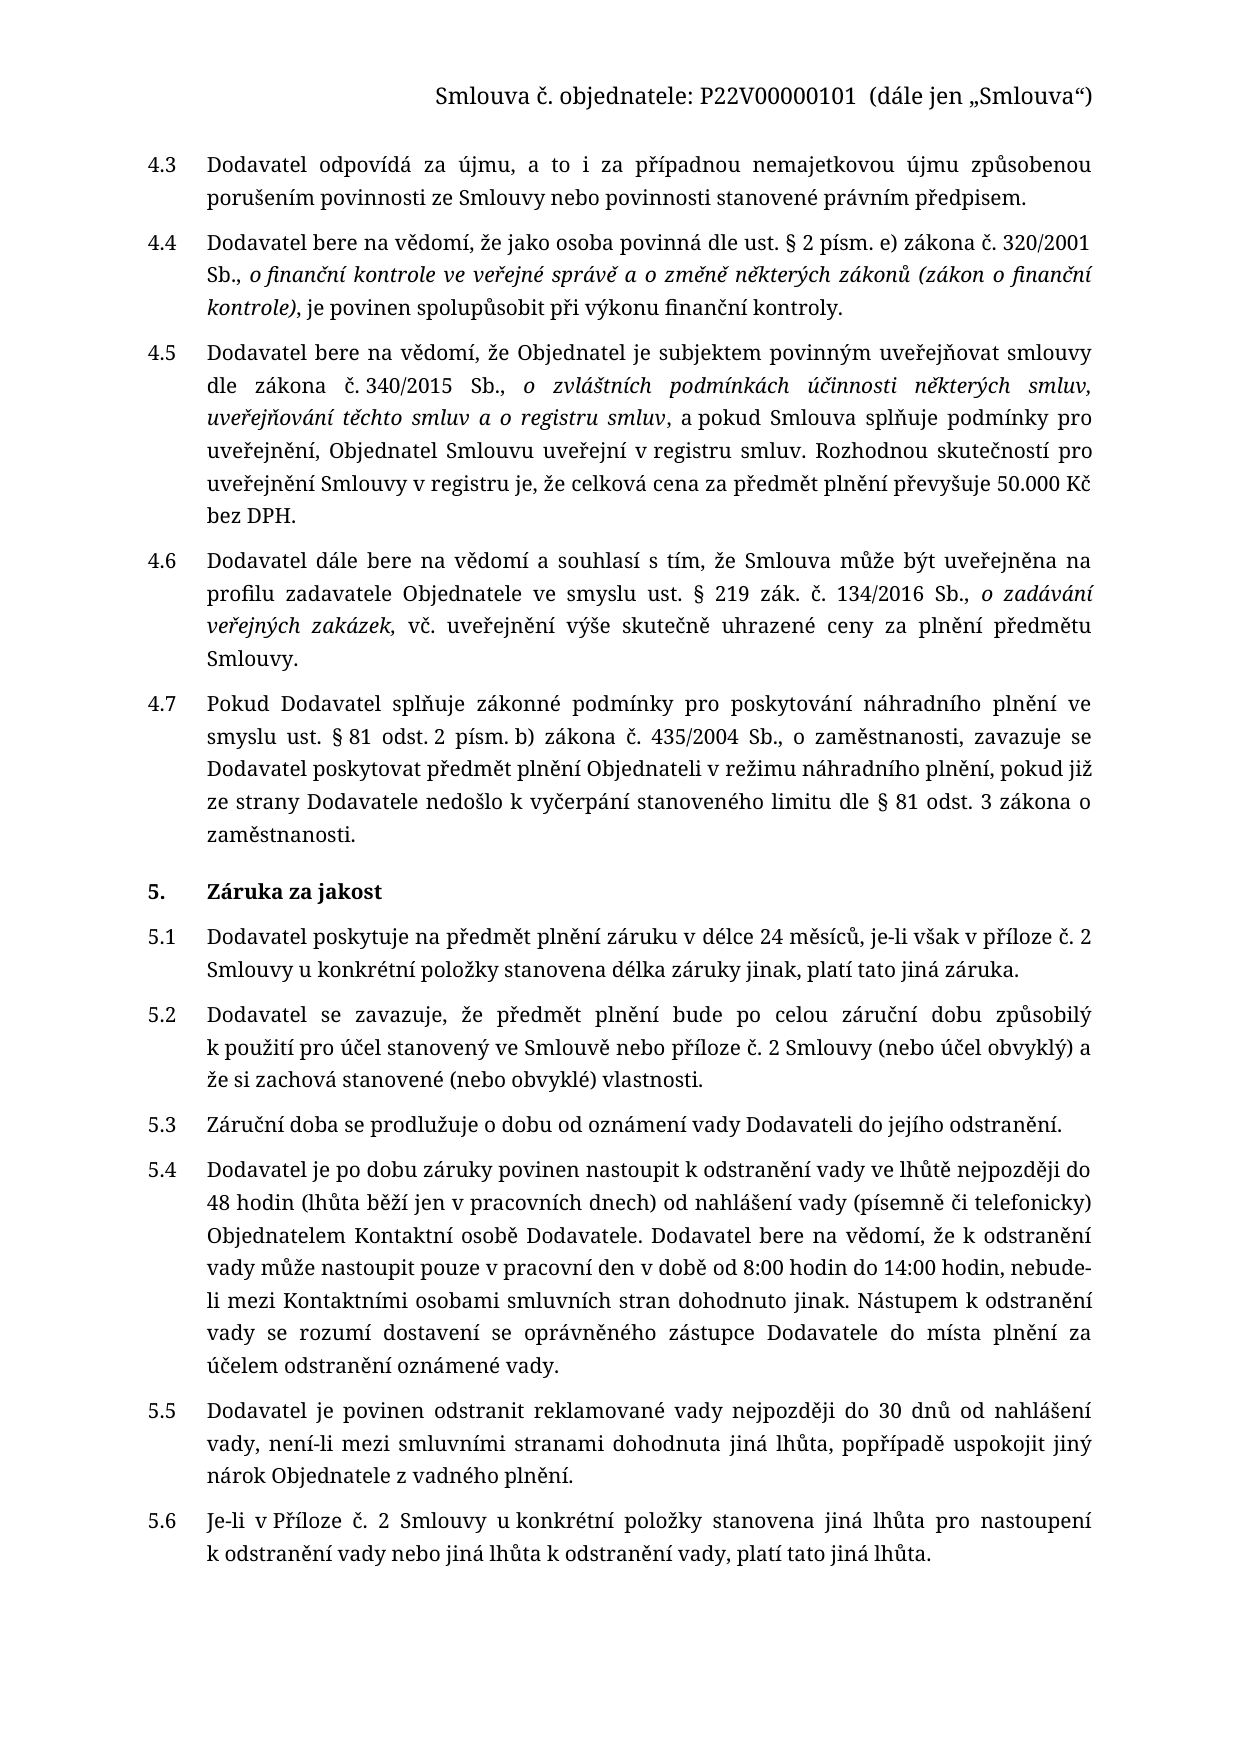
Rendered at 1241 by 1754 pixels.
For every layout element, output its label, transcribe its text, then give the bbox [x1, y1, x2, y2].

list Je-li v Příloze č. 2 Smlouvy u konkrétní položky stanovena jiná lhůta pro nastoupení k odstranění vady nebo jiná lhůta k odstranění vady, platí tato jiná lhůta. [148, 1507, 1093, 1568]
list Pokud Dodavatel splňuje zákonné podmínky pro poskytování náhradního plnění ve smyslu ust. § 81 odst. 2 písm. b) zákona č. 435/2004 Sb., o zaměstnanosti, zavazuje se Dodavatel poskytovat předmět plnění Objednateli v režimu náhradního plnění, pokud již ze strany Dodavatele nedošlo k vyčerpání stanoveného limitu dle § 81 odst. 3 zákona o zaměstnanosti. [148, 689, 1093, 848]
list Dodavatel se zavazuje, že předmět plnění bude po celou záruční dobu způsobilý k použití pro účel stanovený ve Smlouvě nebo příloze č. 2 Smlouvy (nebo účel obvyklý) a že si zachová stanovené (nebo obvyklé) vlastnosti. [148, 1000, 1093, 1094]
list Dodavatel je po dobu záruky povinen nastoupit k odstranění vady ve lhůtě nejpozději do 48 hodin (lhůta běží jen v pracovních dnech) od nahlášení vady (písemně či telefonicky) Objednatelem Kontaktní osobě Dodavatele. Dodavatel bere na vědomí, že k odstranění vady může nastoupit pouze v pracovní den v době od 8:00 hodin do 14:00 hodin, nebude-li mezi Kontaktními osobami smluvních stran dohodnuto jinak. Nástupem k odstranění vady se rozumí dostavení se oprávněného zástupce Dodavatele do místa plnění za účelem odstranění oznámené vady. [148, 1156, 1093, 1379]
list Dodavatel bere na vědomí, že Objednatel je subjektem povinným uveřejňovat smlouvy dle zákona č. 340/2015 Sb., o zvláštních podmínkách účinnosti některých smluv, uveřejňování těchto smluv a o registru smluv, a pokud Smlouva splňuje podmínky pro uveřejnění, Objednatel Smlouvu uveřejní v registru smluv. Rozhodnou skutečností pro uveřejnění Smlouvy v registru je, že celková cena za předmět plnění převyšuje 50.000 Kč bez DPH. [148, 338, 1093, 530]
list Dodavatel odpovídá za újmu, a to i za případnou nemajetkovou újmu způsobenou porušením povinnosti ze Smlouvy nebo povinnosti stanovené právním předpisem. [148, 150, 1093, 211]
list Záruka za jakost [148, 877, 1093, 906]
list Dodavatel dále bere na vědomí a souhlasí s tím, že Smlouva může být uveřejněna na profilu zadavatele Objednatele ve smyslu ust. § 219 zák. č. 134/2016 Sb., o zadávání veřejných zakázek, vč. uveřejnění výše skutečně uhrazené ceny za plnění předmětu Smlouvy. [148, 546, 1093, 673]
list Dodavatel bere na vědomí, že jako osoba povinná dle ust. § 2 písm. e) zákona č. 320/2001 Sb., o finanční kontrole ve veřejné správě a o změně některých zákonů (zákon o finanční kontrole), je povinen spolupůsobit při výkonu finanční kontroly. [148, 228, 1093, 322]
list Dodavatel poskytuje na předmět plnění záruku v délce 24 měsíců, je-li však v příloze č. 2 Smlouvy u konkrétní položky stanovena délka záruky jinak, platí tato jiná záruka. [148, 922, 1093, 983]
list Záruční doba se prodlužuje o dobu od oznámení vady Dodavateli do jejího odstranění. [148, 1110, 1093, 1139]
list Dodavatel je povinen odstranit reklamované vady nejpozději do 30 dnů od nahlášení vady, není-li mezi smluvními stranami dohodnuta jiná lhůta, popřípadě uspokojit jiný nárok Objednatele z vadného plnění. [148, 1396, 1093, 1490]
